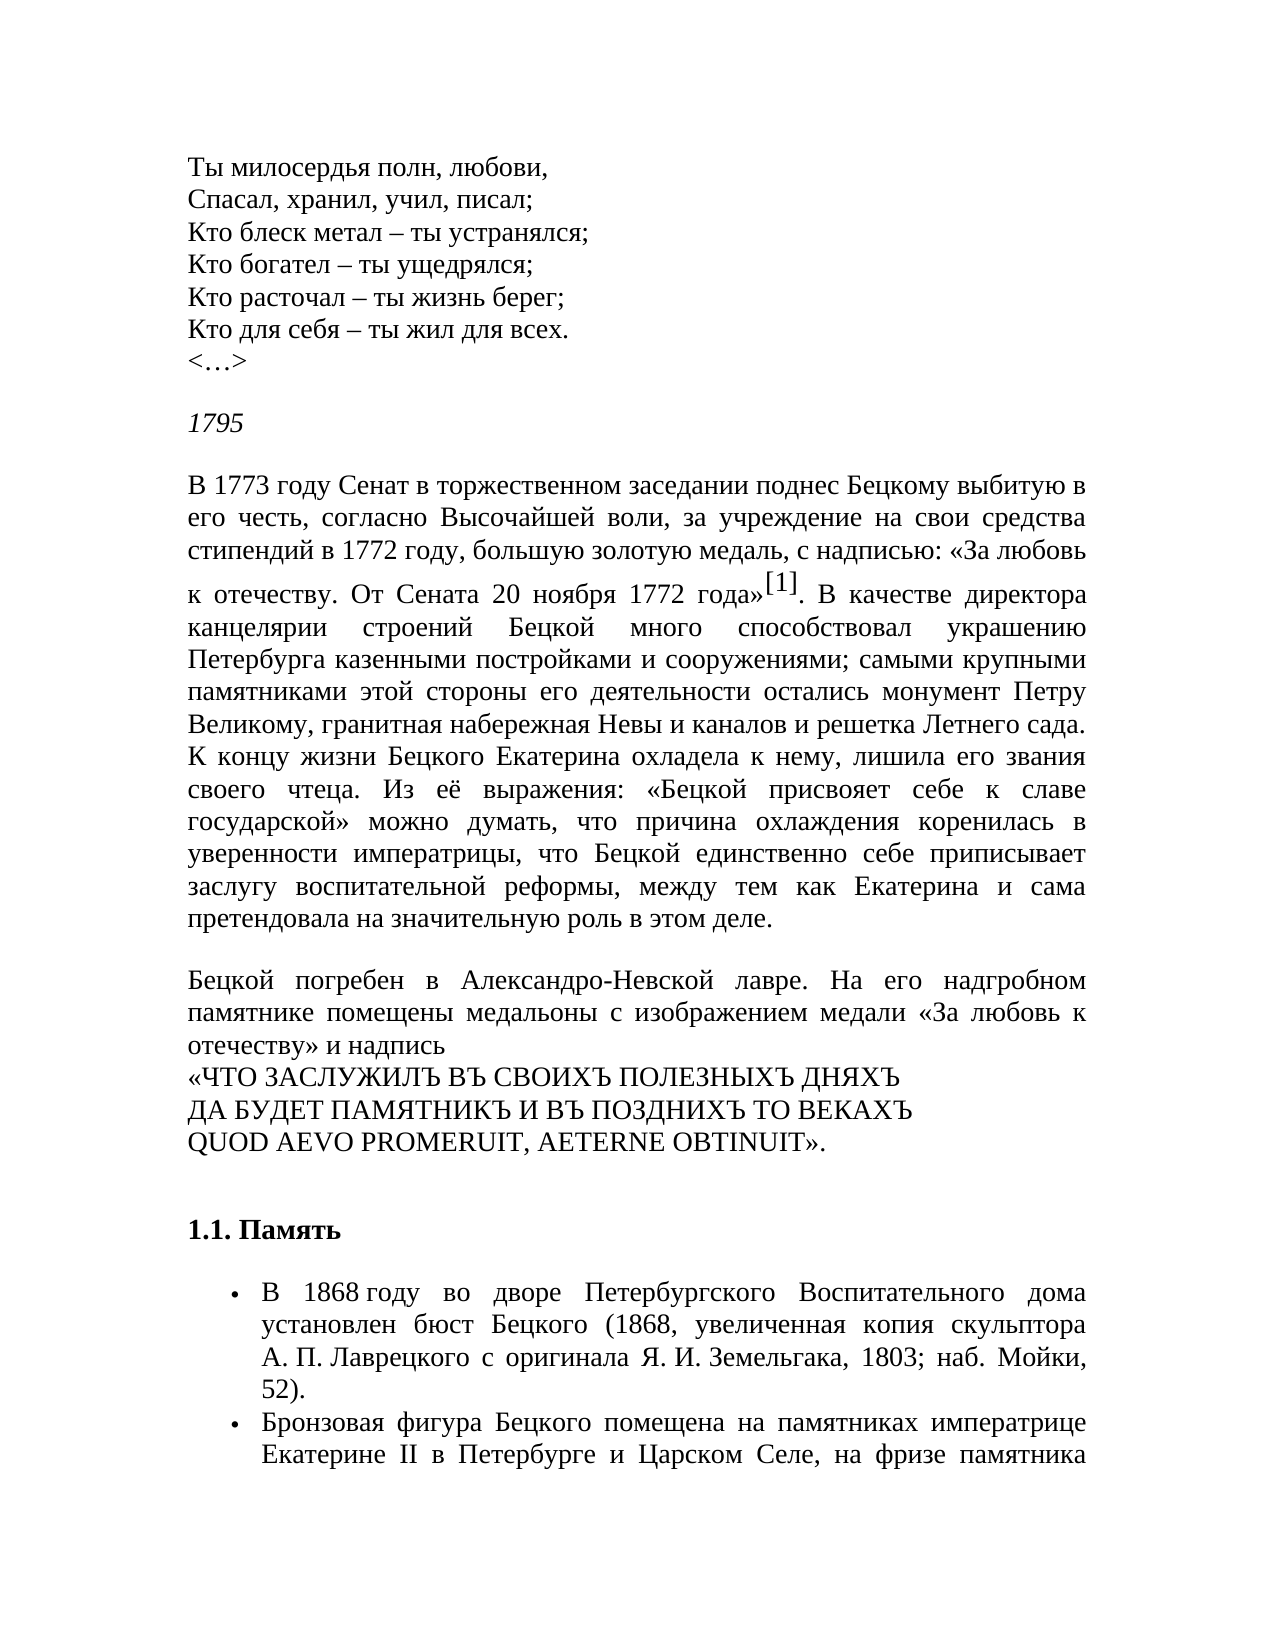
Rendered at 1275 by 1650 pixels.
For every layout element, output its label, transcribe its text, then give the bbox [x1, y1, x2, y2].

list 1.1. Память [187, 1212, 1087, 1246]
text Бецкой погребен в Александро-Невской лавре. На его надгробном памятнике помещены медальоны с изображением медали «За любовь к отечеству» и надпись «ЧТО ЗАСЛУЖИЛЪ ВЪ СВОИХЪ ПОЛЕЗНЫХЪ ДНЯХЪ ДА БУДЕТ ПАМЯТНИКЪ И ВЪ ПОЗДНИХЪ ТО ВЕКАХЪ QUOD AEVO PROMERUIT, AETERNE OBTINUIT». [187, 963, 1087, 1157]
text В 1773 году Сенат в торжественном заседании поднес Бецкому выбитую в его честь, согласно Высочайшей воли, за учреждение на свои средства стипендий в 1772 году, большую золотую медаль, с надписью: «За любовь к отечеству. От Сената 20 ноября 1772 года»[1]. В качестве директора канцелярии строений Бецкой много способствовал украшению Петербурга казенными постройками и сооружениями; самыми крупными памятниками этой стороны его деятельности остались монумент Петру Великому, гранитная набережная Невы и каналов и решетка Летнего сада. К концу жизни Бецкого Екатерина охладела к нему, лишила его звания своего чтеца. Из её выражения: «Бецкой присвояет себе к славе государской» можно думать, что причина охлаждения коренилась в уверенности императрицы, что Бецкой единственно себе приписывает заслугу воспитательной реформы, между тем как Екатерина и сама претендовала на значительную роль в этом деле. [187, 468, 1087, 934]
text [187, 150, 1087, 377]
text 1795 [187, 406, 1087, 439]
list В 1868 году во дворе Петербургского Воспитательного дома установлен бюст Бецкого (1868, увеличенная копия скульптора А. П. Лаврецкого с оригинала Я. И. Земельгака, 1803; наб. Мойки, 52). [232, 1275, 1087, 1404]
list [232, 1404, 1087, 1469]
